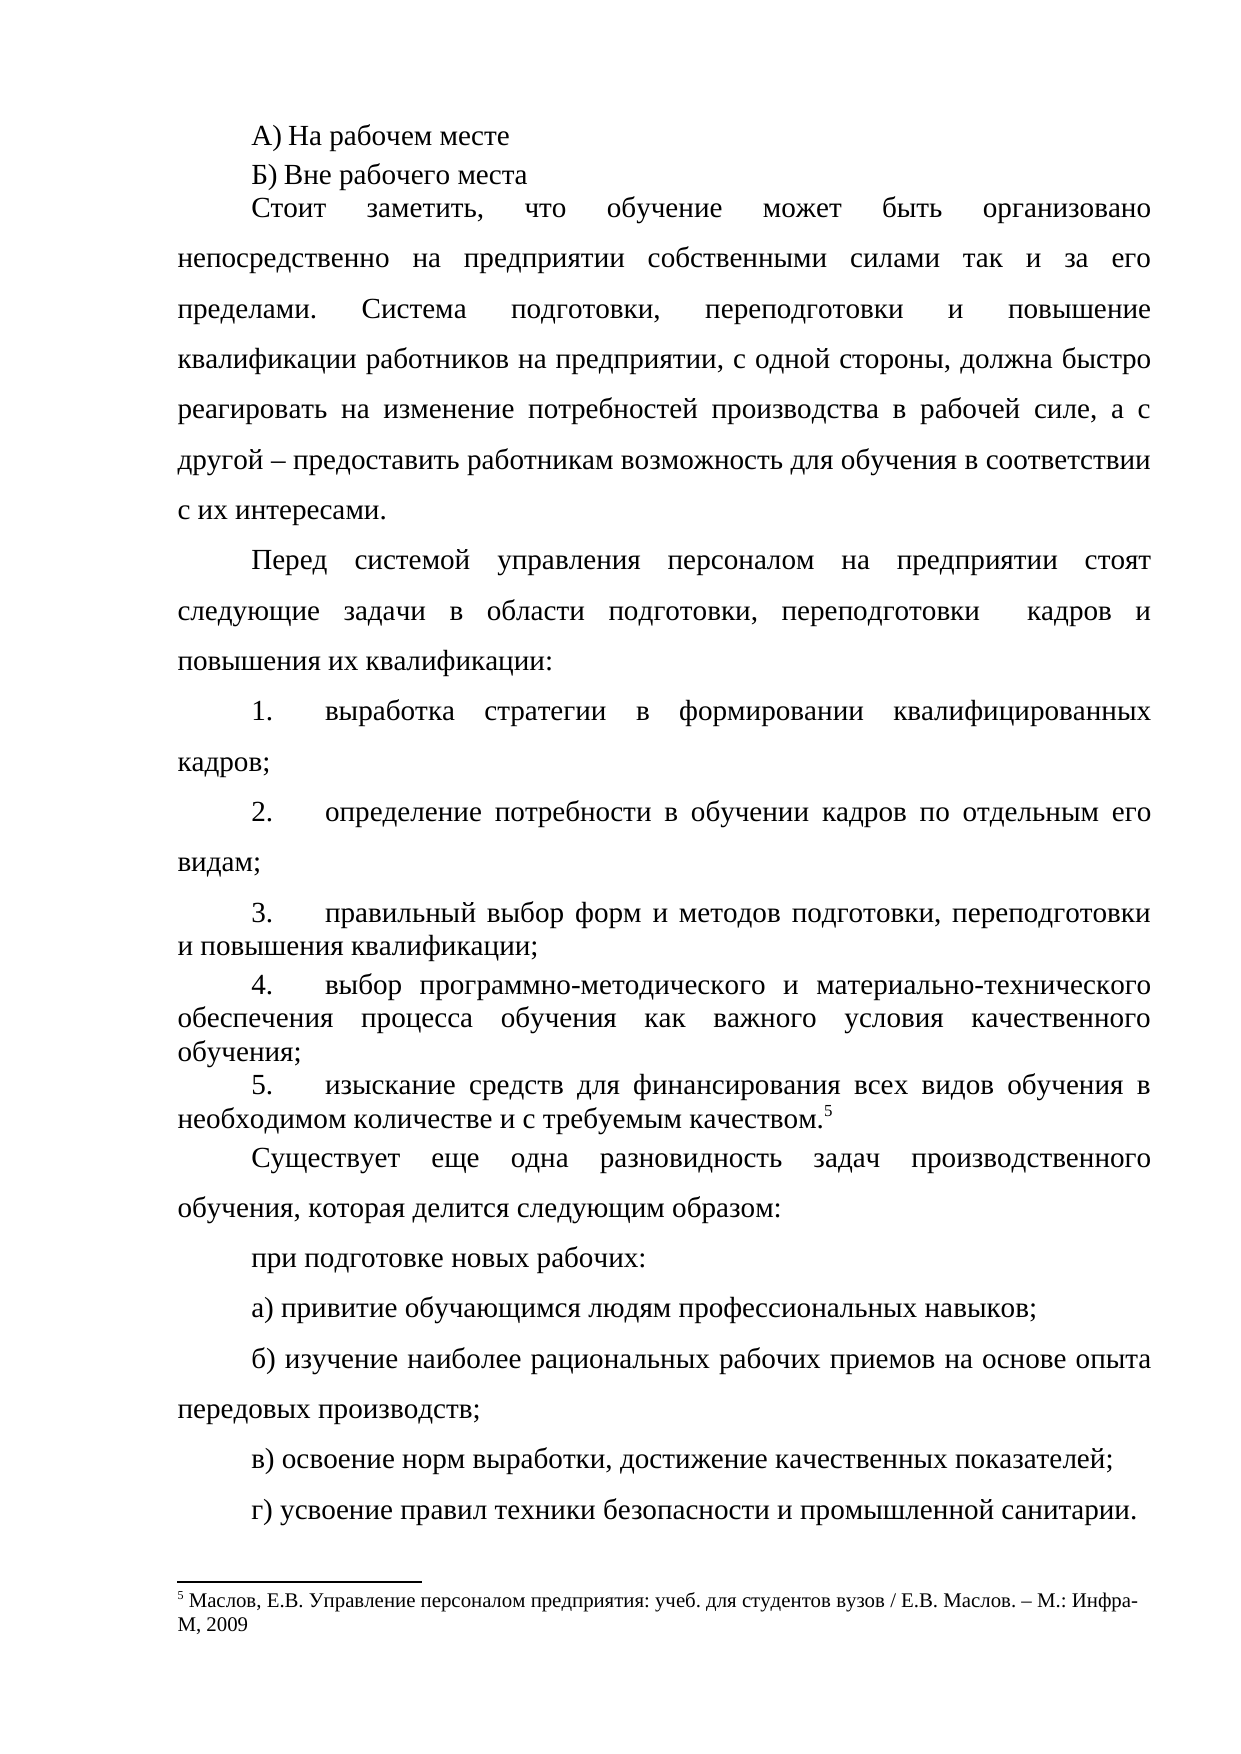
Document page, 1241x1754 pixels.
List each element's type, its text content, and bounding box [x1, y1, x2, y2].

text 5. изыскание средств для финансирования всех видов обучения в необходимом количестве и с требуемым качеством. [177, 1067, 1152, 1134]
text при подготовке новых рабочих: [177, 1240, 1152, 1274]
text 3. правильный выбор форм и методов подготовки, переподготовки и повышения квалификации; [177, 895, 1152, 962]
text Стоит заметить, что обучение может быть организовано непосредственно на предприятии собственными силами так и за его пределами. Система подготовки, переподготовки и повышение квалификации работников на предприятии, с одной стороны, должна быстро реагировать на изменение потребностей производства в рабочей силе, а с другой – предоставить работникам возможность для обучения в соответствии с их интересами. [177, 190, 1152, 526]
text Существует еще одна разновидность задач производственного обучения, которая делится следующим образом: [177, 1140, 1152, 1223]
text 4. выбор программно-методического и материально-технического обеспечения процесса обучения как важного условия качественного обучения; [177, 967, 1152, 1067]
text 2. определение потребности в обучении кадров по отдельным его видам; [177, 794, 1152, 878]
text в) освоение норм выработки, достижение качественных показателей; [177, 1442, 1152, 1475]
text а) привитие обучающимся людям профессиональных навыков; [177, 1291, 1152, 1324]
text 1. выработка стратегии в формировании квалифицированных кадров; [177, 693, 1152, 777]
text Б) Вне рабочего места [177, 157, 1152, 190]
text Перед системой управления персоналом на предприятии стоят следующие задачи в области подготовки, переподготовки кадров и повышения их квалификации: [177, 542, 1152, 677]
text б) изучение наиболее рациональных рабочих приемов на основе опыта передовых производств; [177, 1341, 1152, 1425]
text г) усвоение правил техники безопасности и промышленной санитарии. [177, 1492, 1152, 1525]
text А) На рабочем месте [177, 118, 1152, 152]
